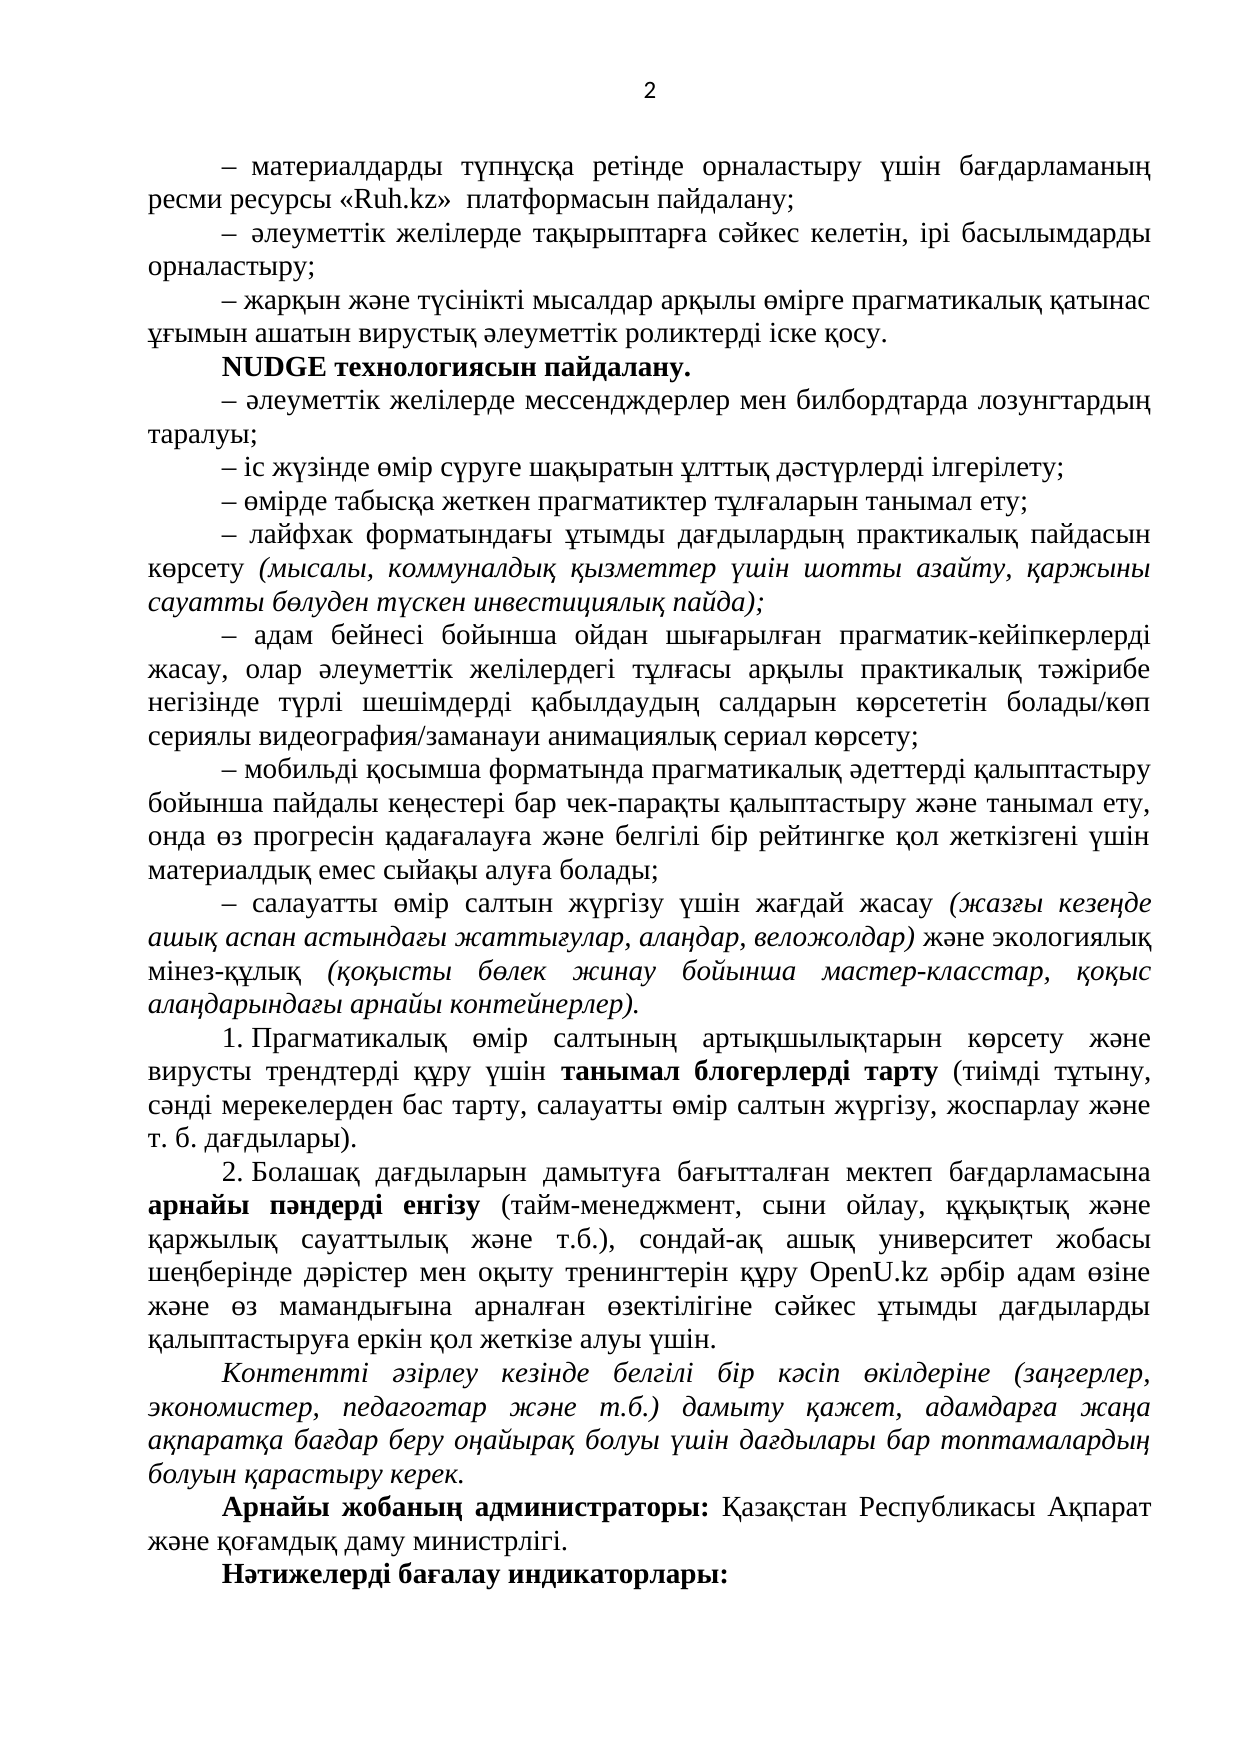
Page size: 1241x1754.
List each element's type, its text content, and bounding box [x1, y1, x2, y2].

text – жарқын және түсінікті мысалдар арқылы өмірге прагматикалық қатынас ұғымын ашатын вирустық әлеуметтік роликтерді іске қосу. [148, 282, 1152, 349]
list іс жүзінде өмір сүруге шақыратын ұлттық дәстүрлерді ілгерілету; [148, 449, 1152, 483]
list әлеуметтік желілерде тақырыптарға сәйкес келетін, ірі басылымдарды орналастыру; [148, 215, 1152, 282]
list Арнайы жобаның администраторы: Қазақстан Республикасы Ақпарат және қоғамдық даму министрлігі. [148, 1489, 1152, 1556]
list Прагматикалық өмір салтының артықшылықтарын көрсету және вирусты трендтерді құру үшін танымал блогерлерді тарту (тиімді тұтыну, сәнді мерекелерден бас тарту, салауатты өмір салтын жүргізу, жоспарлау және т. б. дағдылары). [148, 1020, 1152, 1154]
list лайфхак форматындағы ұтымды дағдылардың практикалық пайдасын көрсету (мысалы, коммуналдық қызметтер үшін шотты азайту, қаржыны сауатты бөлуден түскен инвестициялық пайда); [148, 517, 1152, 617]
list адам бейнесі бойынша ойдан шығарылған прагматик-кейіпкерлерді жасау, олар әлеуметтік желілердегі тұлғасы арқылы практикалық тәжірибе негізінде түрлі шешімдерді қабылдаудың салдарын көрсететін болады/көп сериялы видеография/заманауи анимациялық сериал көрсету; [148, 617, 1152, 751]
list мобильді қосымша форматында прагматикалық әдеттерді қалыптастыру бойынша пайдалы кеңестері бар чек-парақты қалыптастыру және танымал ету, онда өз прогресін қадағалауға және белгілі бір рейтингке қол жеткізгені үшін материалдық емес сыйақы алуға болады; [148, 751, 1152, 886]
list Нәтижелерді бағалау индикаторлары: [148, 1556, 1152, 1590]
list өмірде табысқа жеткен прагматиктер тұлғаларын танымал ету; [148, 483, 1152, 517]
list салауатты өмір салтын жүргізу үшін жағдай жасау (жазғы кезеңде ашық аспан астындағы жаттығулар, алаңдар, веложолдар) және экологиялық мінез-құлық (қоқысты бөлек жинау бойынша мастер-класстар, қоқыс алаңдарындағы арнайы контейнерлер). [148, 886, 1152, 1020]
list материалдарды түпнұсқа ретінде орналастыру үшін бағдарламаның ресми ресурсы «Ruh.kz» платформасын пайдалану; [148, 148, 1152, 215]
text NUDGE технологиясын пайдалану. [148, 349, 1152, 382]
list Контентті әзірлеу кезінде белгілі бір кәсіп өкілдеріне (заңгерлер, экономистер, педагогтар және т.б.) дамыту қажет, адамдарға жаңа ақпаратқа бағдар беру оңайырақ болуы үшін дағдылары бар топтамалардың болуын қарастыру керек. [148, 1355, 1152, 1489]
list әлеуметтік желілерде мессендждерлер мен билбордтарда лозунгтардың таралуы; [148, 382, 1152, 449]
list Болашақ дағдыларын дамытуға бағытталған мектеп бағдарламасына арнайы пәндерді енгізу (тайм-менеджмент, сыни ойлау, құқықтық және қаржылық сауаттылық және т.б.), сондай-ақ ашық университет жобасы шеңберінде дәрістер мен оқыту тренингтерін құру OpenU.kz әрбір адам өзіне және өз мамандығына арналған өзектілігіне сәйкес ұтымды дағдыларды қалыптастыруға еркін қол жеткізе алуы үшін. [148, 1154, 1152, 1355]
